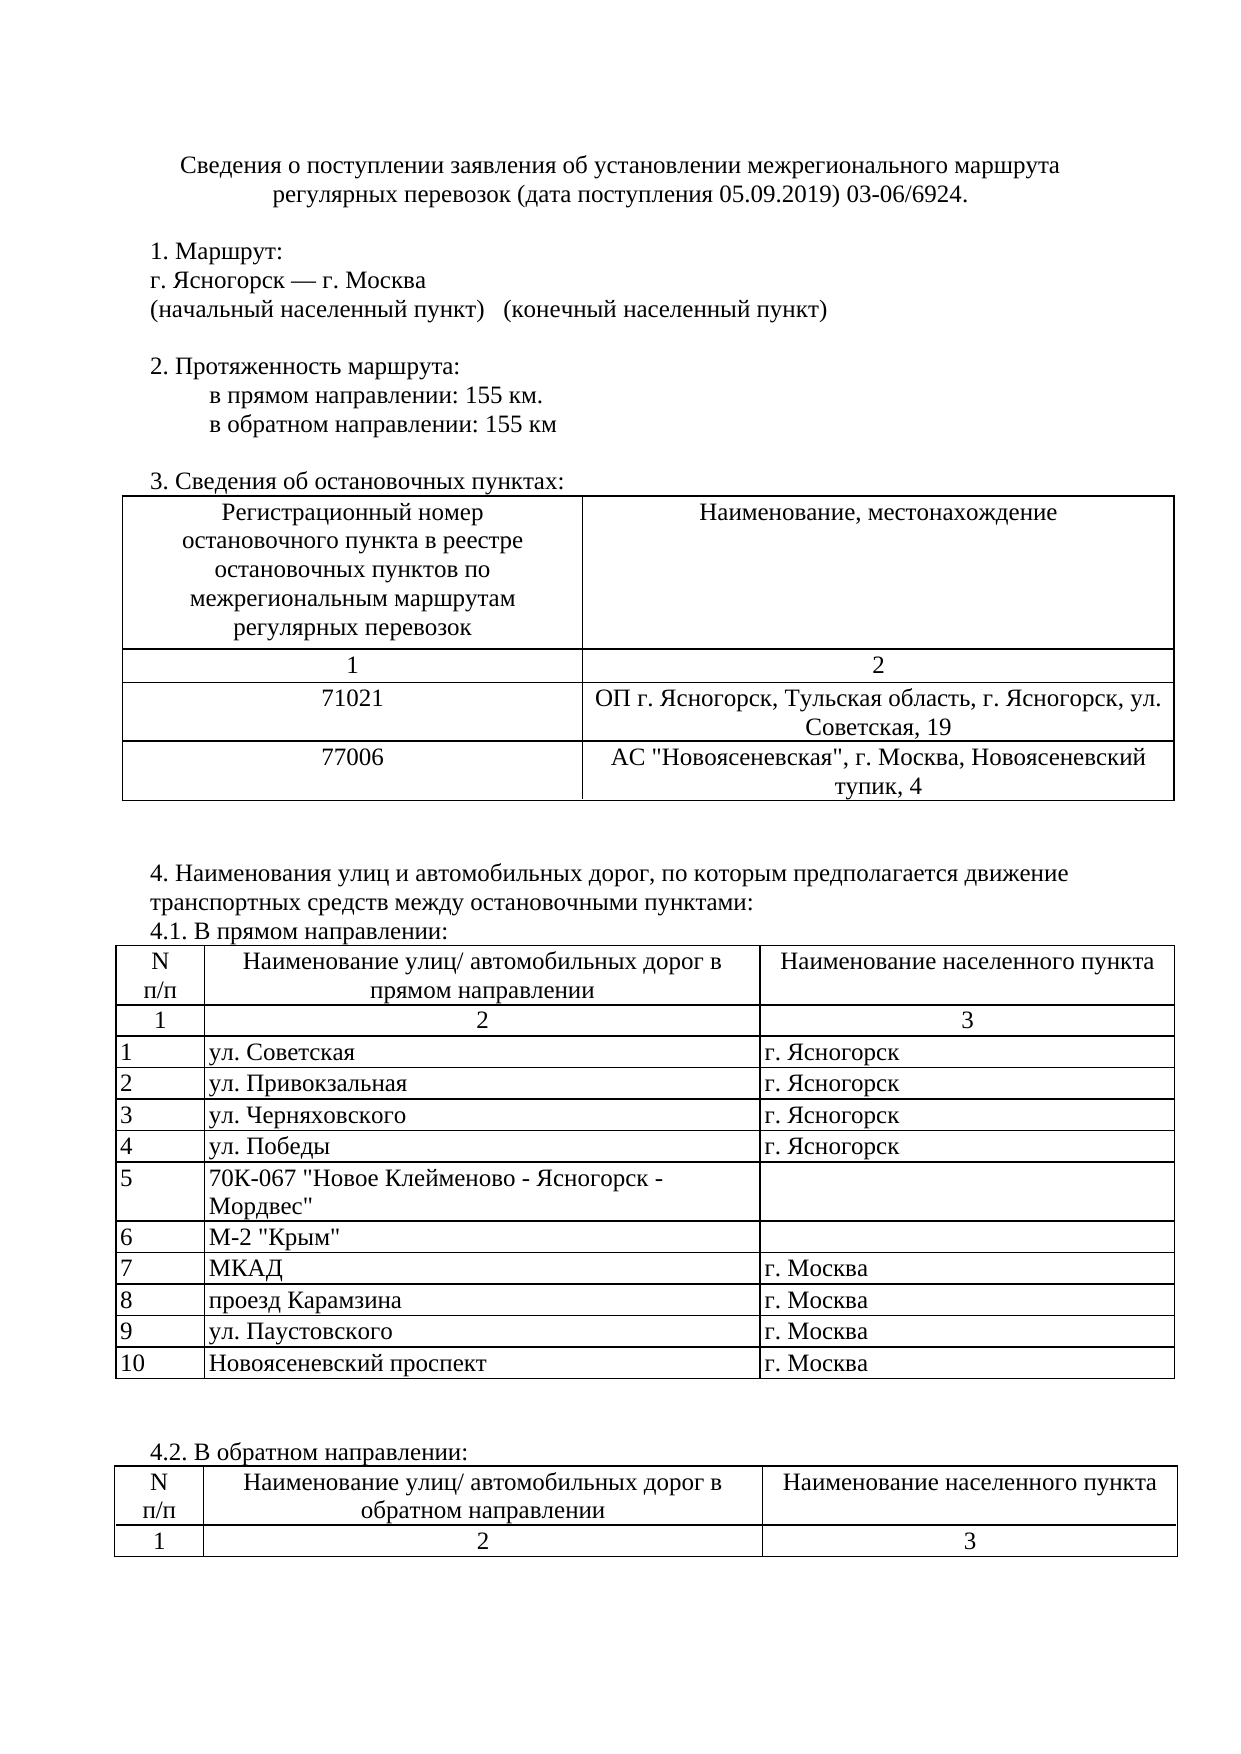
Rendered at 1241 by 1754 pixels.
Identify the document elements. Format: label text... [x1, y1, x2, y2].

table_cell 8 [117, 1285, 204, 1314]
table_cell проезд Карамзина [205, 1285, 759, 1314]
table_cell Новоясеневский проспект [205, 1348, 759, 1377]
table_header Наименование улиц/ автомобильных дорог в прямом направлении [205, 946, 759, 1004]
text 1. Маршрут: [150, 236, 1090, 265]
table_cell М-2 "Крым" [205, 1222, 759, 1252]
table_cell 10 [117, 1348, 204, 1377]
table_cell ул. Советская [205, 1037, 759, 1067]
table_header Наименование населенного пункта [763, 1467, 1177, 1524]
table_cell 9 [117, 1316, 204, 1346]
table_cell 1 [123, 650, 582, 681]
text 3. Сведения об остановочных пунктах: [150, 466, 1090, 495]
table_header Наименование, местонахождение [583, 497, 1173, 648]
table_cell 2 [583, 650, 1173, 681]
table_cell 3 [761, 1006, 1174, 1035]
table_cell [761, 1163, 1174, 1220]
table_cell 3 [763, 1524, 1177, 1556]
table_cell 70К-067 "Новое Клейменово - Ясногорск - Мордвес" [205, 1163, 759, 1220]
table_cell 71021 [123, 683, 582, 740]
table_cell 2 [204, 1526, 762, 1556]
text Сведения о поступлении заявления об установлении межрегионального маршрута регулярных перевозок (дата поступления 05.09.2019) 03-06/6924. [150, 150, 1090, 207]
text г. Ясногорск — г. Москва [150, 265, 1090, 294]
table_cell г. Ясногорск [761, 1100, 1174, 1130]
table_header Наименование улиц/ автомобильных дорог в обратном направлении [204, 1467, 762, 1524]
table_header N п/п [115, 1467, 203, 1524]
table_cell 5 [117, 1163, 204, 1220]
table_cell АС "Новоясеневская", г. Москва, Новоясеневский тупик, 4 [583, 742, 1173, 799]
table_header N п/п [117, 946, 204, 1004]
table_cell 1 [115, 1525, 203, 1556]
text 4. Наименования улиц и автомобильных дорог, по которым предполагается движение транспортных средств между остановочными пунктами: [150, 858, 1090, 916]
table_cell 3 [117, 1100, 204, 1130]
table_cell [761, 1222, 1174, 1252]
table_cell г. Москва [761, 1348, 1174, 1377]
table_cell 2 [117, 1068, 204, 1098]
text в прямом направлении: 155 км. [150, 380, 1090, 409]
table_cell г. Москва [761, 1285, 1174, 1314]
table_cell ул. Победы [205, 1131, 759, 1161]
table_header Наименование населенного пункта [761, 946, 1174, 1004]
table_cell 77006 [123, 742, 582, 799]
table_cell 4 [117, 1131, 204, 1161]
table_cell 6 [117, 1222, 204, 1252]
table_cell г. Ясногорск [761, 1131, 1174, 1161]
text 4.1. В прямом направлении: [150, 916, 1090, 945]
table_cell ул. Черняховского [205, 1100, 759, 1130]
table_cell г. Ясногорск [761, 1068, 1174, 1098]
text 4.2. В обратном направлении: [150, 1437, 1090, 1465]
text в обратном направлении: 155 км [150, 409, 1090, 437]
table_cell ул. Паустовского [205, 1316, 759, 1346]
table_cell г. Москва [761, 1316, 1174, 1346]
text (начальный населенный пункт) (конечный населенный пункт) [150, 294, 1090, 322]
text 2. Протяженность маршрута: [150, 351, 1090, 380]
table_cell МКАД [205, 1253, 759, 1283]
table_cell ОП г. Ясногорск, Тульская область, г. Ясногорск, ул. Советская, 19 [583, 683, 1173, 740]
table_cell г. Ясногорск [761, 1037, 1174, 1067]
table_header Регистрационный номер остановочного пункта в реестре остановочных пунктов по межрегиональным маршрутам регулярных перевозок [123, 497, 582, 648]
table_cell 1 [117, 1037, 204, 1067]
table_cell 2 [205, 1006, 759, 1035]
table_cell ул. Привокзальная [205, 1068, 759, 1098]
table_cell 7 [117, 1253, 204, 1283]
table_cell г. Москва [761, 1253, 1174, 1283]
table_cell 1 [117, 1006, 204, 1035]
